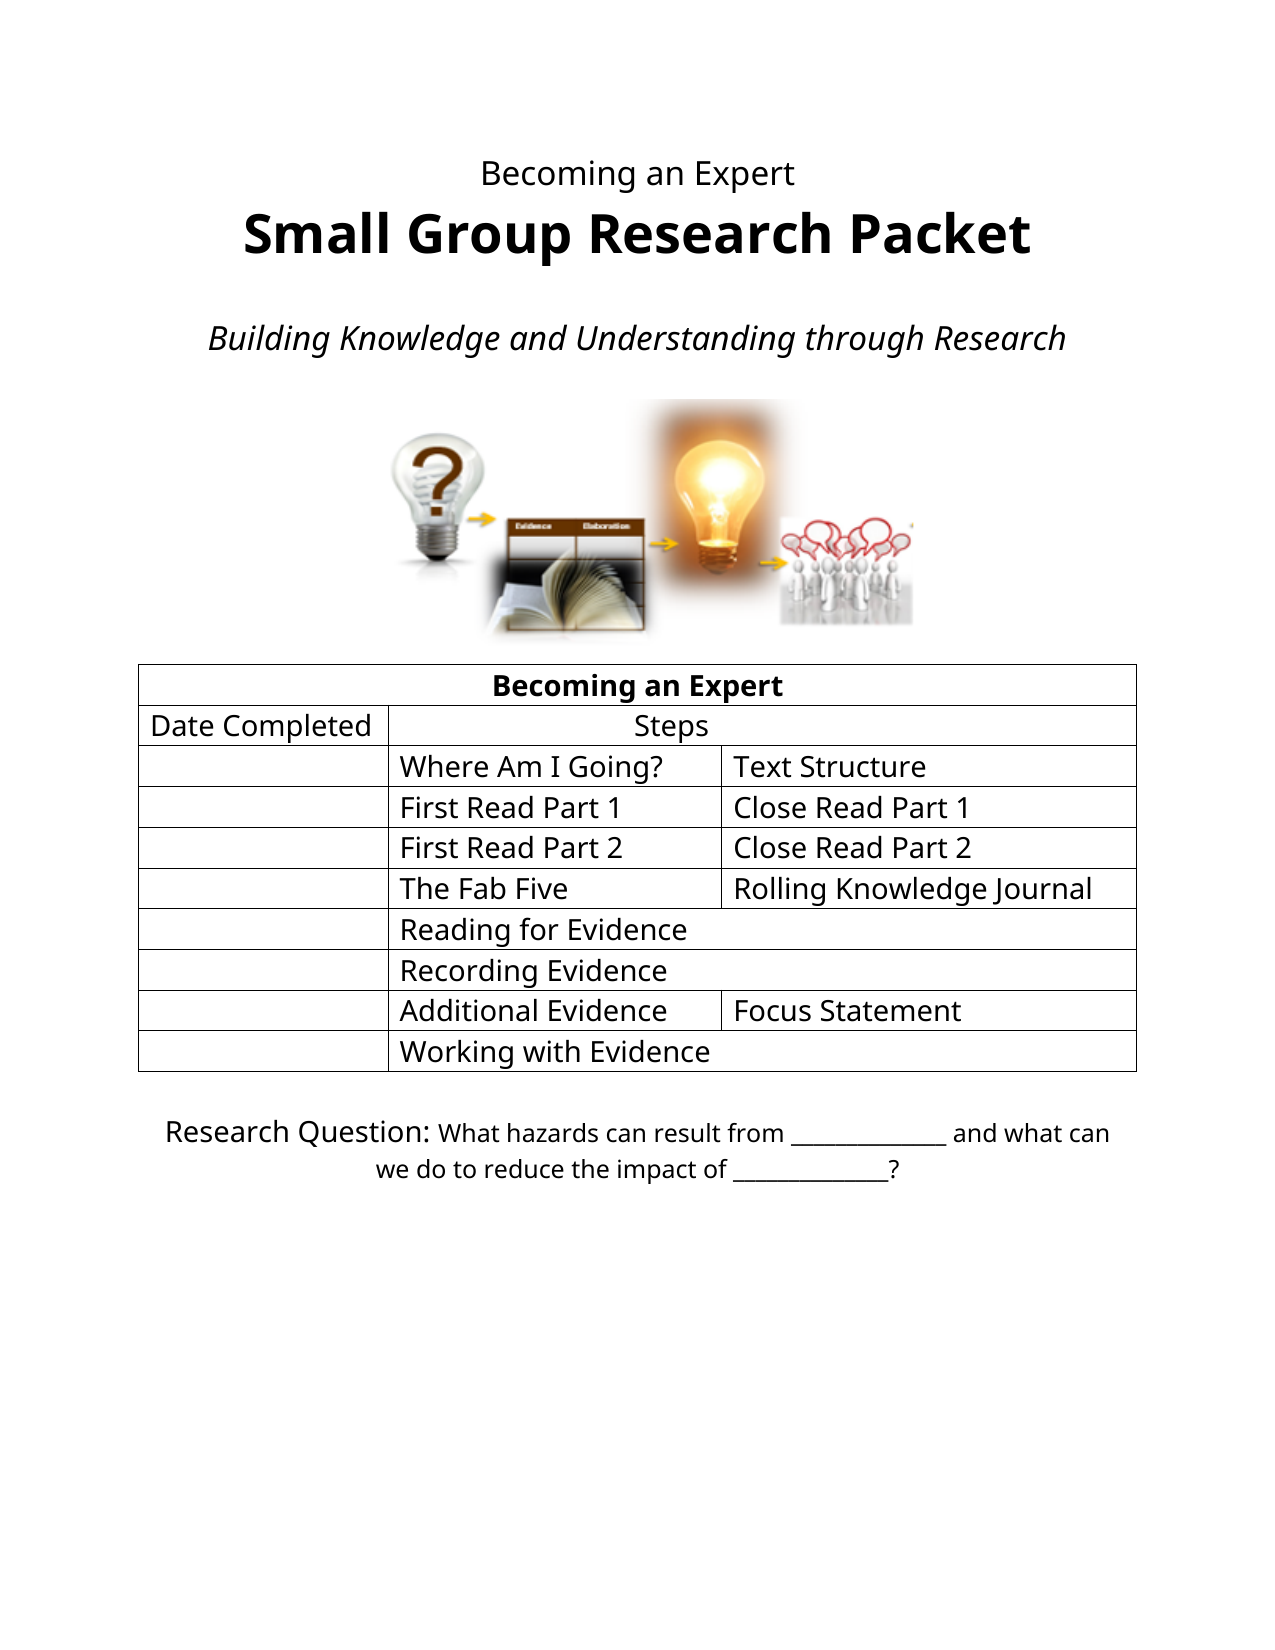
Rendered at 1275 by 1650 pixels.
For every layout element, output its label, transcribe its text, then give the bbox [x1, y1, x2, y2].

table_header Becoming an Expert [139, 665, 1136, 704]
table_cell Date Completed [139, 706, 388, 745]
table_cell Where Am I Going? [389, 746, 721, 786]
table_cell Recording Evidence [389, 950, 1136, 989]
table_cell First Read Part 1 [389, 787, 721, 827]
table_cell First Read Part 2 [389, 828, 721, 867]
table_cell [139, 991, 388, 1030]
table_cell [139, 950, 388, 989]
table_cell [139, 828, 388, 867]
text Building Knowledge and Understanding through Research [150, 314, 1125, 360]
table_cell Working with Evidence [389, 1031, 1136, 1071]
table_cell Steps [389, 706, 1136, 745]
table_cell Rolling Knowledge Journal [722, 869, 1136, 908]
table_cell [139, 787, 388, 827]
table_cell Reading for Evidence [389, 909, 1136, 949]
text Research Question: What hazards can result from ______________ and what can we do to reduce the impact of ______________? [150, 1112, 1125, 1186]
table_cell Additional Evidence [389, 991, 721, 1030]
table_cell Focus Statement [722, 991, 1136, 1030]
picture [361, 399, 914, 664]
table_cell [139, 1031, 388, 1071]
table_cell Close Read Part 2 [722, 828, 1136, 867]
text Becoming an Expert [150, 150, 1125, 195]
table_cell Text Structure [722, 746, 1136, 786]
table_cell Close Read Part 1 [722, 787, 1136, 827]
table_cell [139, 869, 388, 908]
table_cell The Fab Five [389, 869, 721, 908]
table_cell [139, 909, 388, 949]
text Small Group Research Packet [150, 195, 1125, 269]
table_cell [139, 746, 388, 786]
